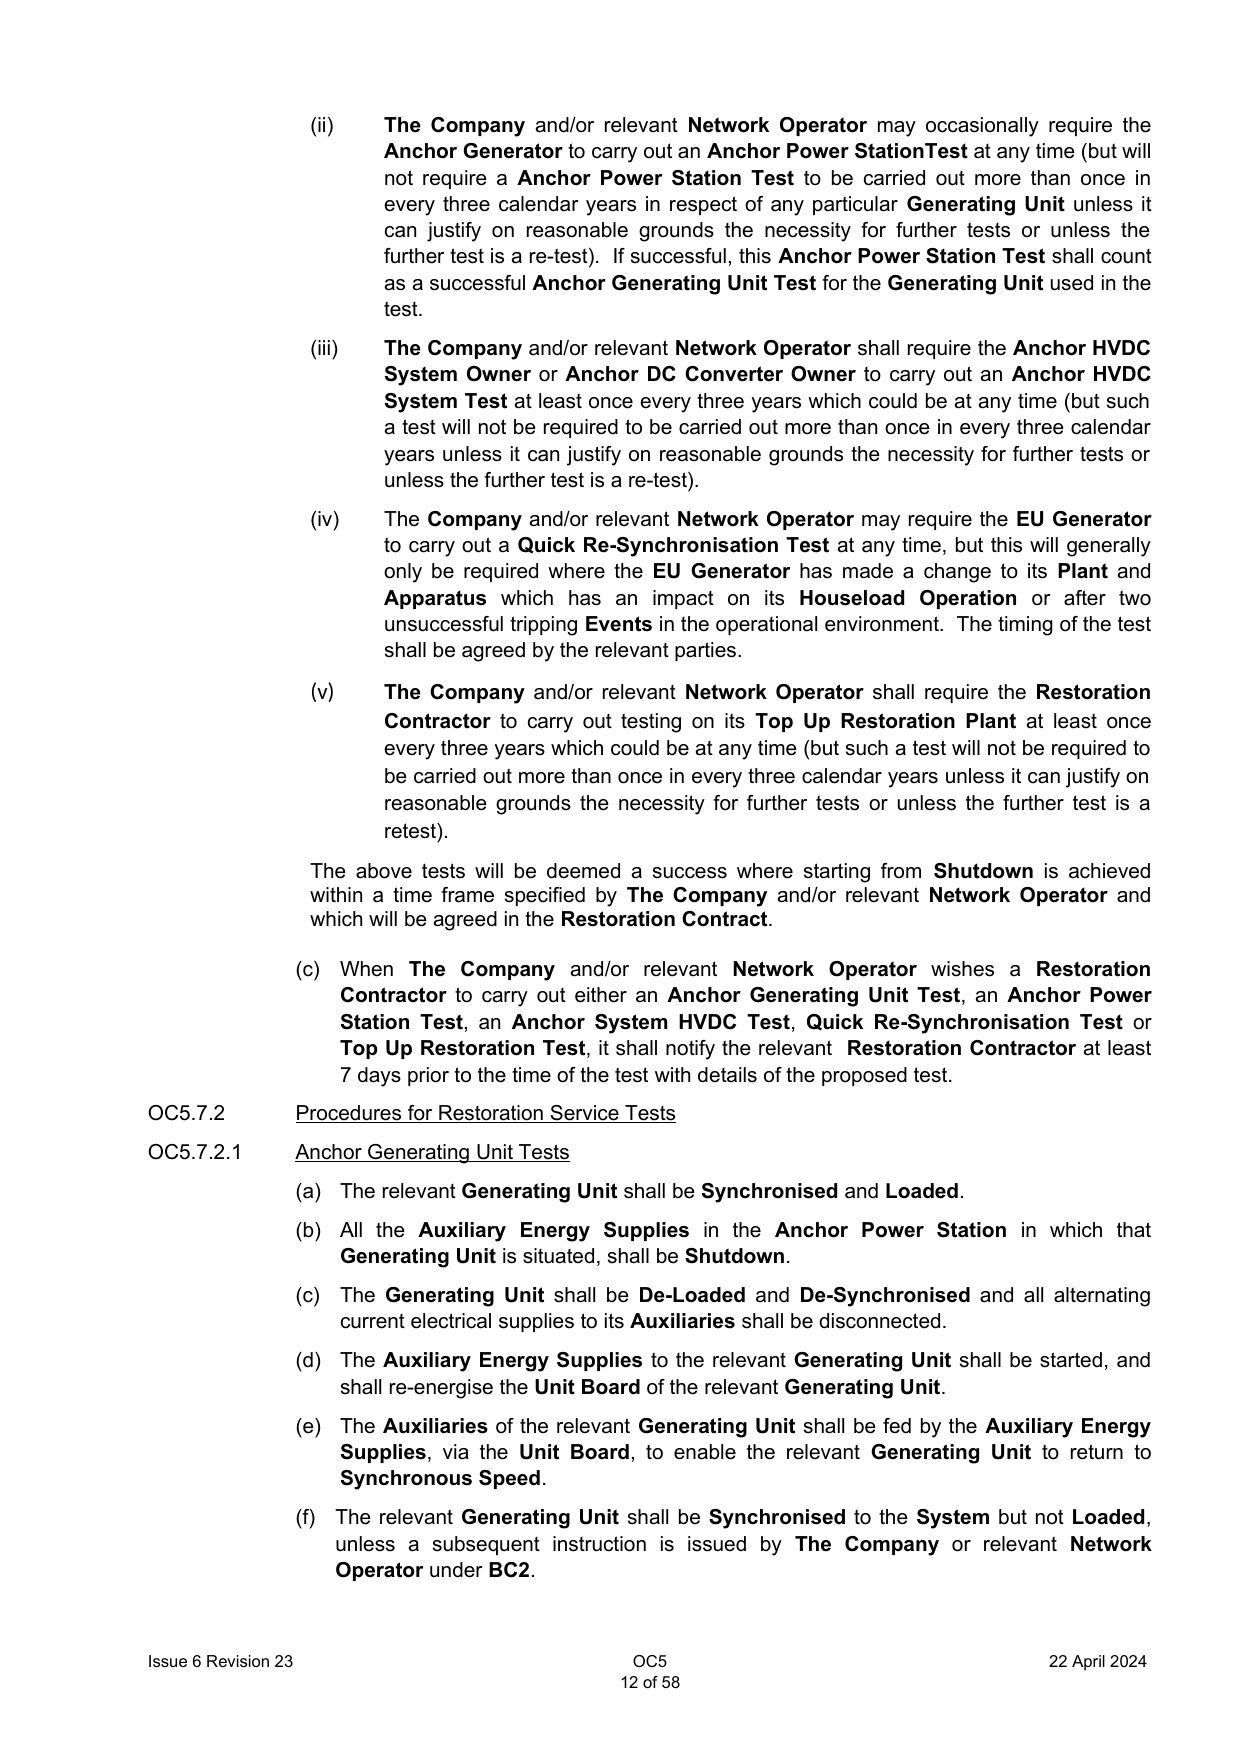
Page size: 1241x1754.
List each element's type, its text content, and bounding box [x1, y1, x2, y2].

text (iv) The Company and/or relevant Network Operator may require the EU Generator to carry out a Quick Re-Synchronisation Test at any time, but this will generally only be required where the EU Generator has made a change to its Plant and Apparatus which has an impact on its Houseload Operation or after two unsuccessful tripping Events in the operational environment. The timing of the test shall be agreed by the relevant parties. [310, 507, 1152, 662]
text (c) The Generating Unit shall be De-Loaded and De-Synchronised and all alternating current electrical supplies to its Auxiliaries shall be disconnected. [295, 1283, 1152, 1333]
text The above tests will be deemed a success where starting from Shutdown is achieved within a time frame specified by The Company and/or relevant Network Operator and which will be agreed in the Restoration Contract. [310, 859, 1152, 931]
text (e) The Auxiliaries of the relevant Generating Unit shall be fed by the Auxiliary Energy Supplies, via the Unit Board, to enable the relevant Generating Unit to return to Synchronous Speed. [295, 1413, 1152, 1490]
text (f) The relevant Generating Unit shall be Synchronised to the System but not Loaded, unless a subsequent instruction is issued by The Company or relevant Network Operator under BC2. [295, 1505, 1152, 1582]
list The Company and/or relevant Network Operator shall require the Restoration Contractor to carry out testing on its Top Up Restoration Plant at least once every three years which could be at any time (but such a test will not be required to be carried out more than once in every three calendar years unless it can justify on reasonable grounds the necessity for further tests or unless the further test is a retest). [310, 677, 1152, 843]
text (b) All the Auxiliary Energy Supplies in the Anchor Power Station in which that Generating Unit is situated, shall be Shutdown. [295, 1218, 1152, 1268]
text (c) When The Company and/or relevant Network Operator wishes a Restoration Contractor to carry out either an Anchor Generating Unit Test, an Anchor Power Station Test, an Anchor System HVDC Test, Quick Re-Synchronisation Test or Top Up Restoration Test, it shall notify the relevant Restoration Contractor at least 7 days prior to the time of the test with details of the proposed test. [148, 957, 1152, 1086]
text (a) The relevant Generating Unit shall be Synchronised and Loaded. [295, 1179, 1152, 1203]
text OC5.7.2 Procedures for Restoration Service Tests [148, 1101, 1152, 1125]
text (d) The Auxiliary Energy Supplies to the relevant Generating Unit shall be started, and shall re-energise the Unit Board of the relevant Generating Unit. [295, 1348, 1152, 1398]
text (iii) The Company and/or relevant Network Operator shall require the Anchor HVDC System Owner or Anchor DC Converter Owner to carry out an Anchor HVDC System Test at least once every three years which could be at any time (but such a test will not be required to be carried out more than once in every three calendar years unless it can justify on reasonable grounds the necessity for further tests or unless the further test is a re-test). [310, 336, 1152, 492]
text (ii) The Company and/or relevant Network Operator may occasionally require the Anchor Generator to carry out an Anchor Power StationTest at any time (but will not require a Anchor Power Station Test to be carried out more than once in every three calendar years in respect of any particular Generating Unit unless it can justify on reasonable grounds the necessity for further tests or unless the further test is a re-test). If successful, this Anchor Power Station Test shall count as a successful Anchor Generating Unit Test for the Generating Unit used in the test. [310, 113, 1152, 321]
text OC5.7.2.1 Anchor Generating Unit Tests [148, 1140, 1152, 1164]
